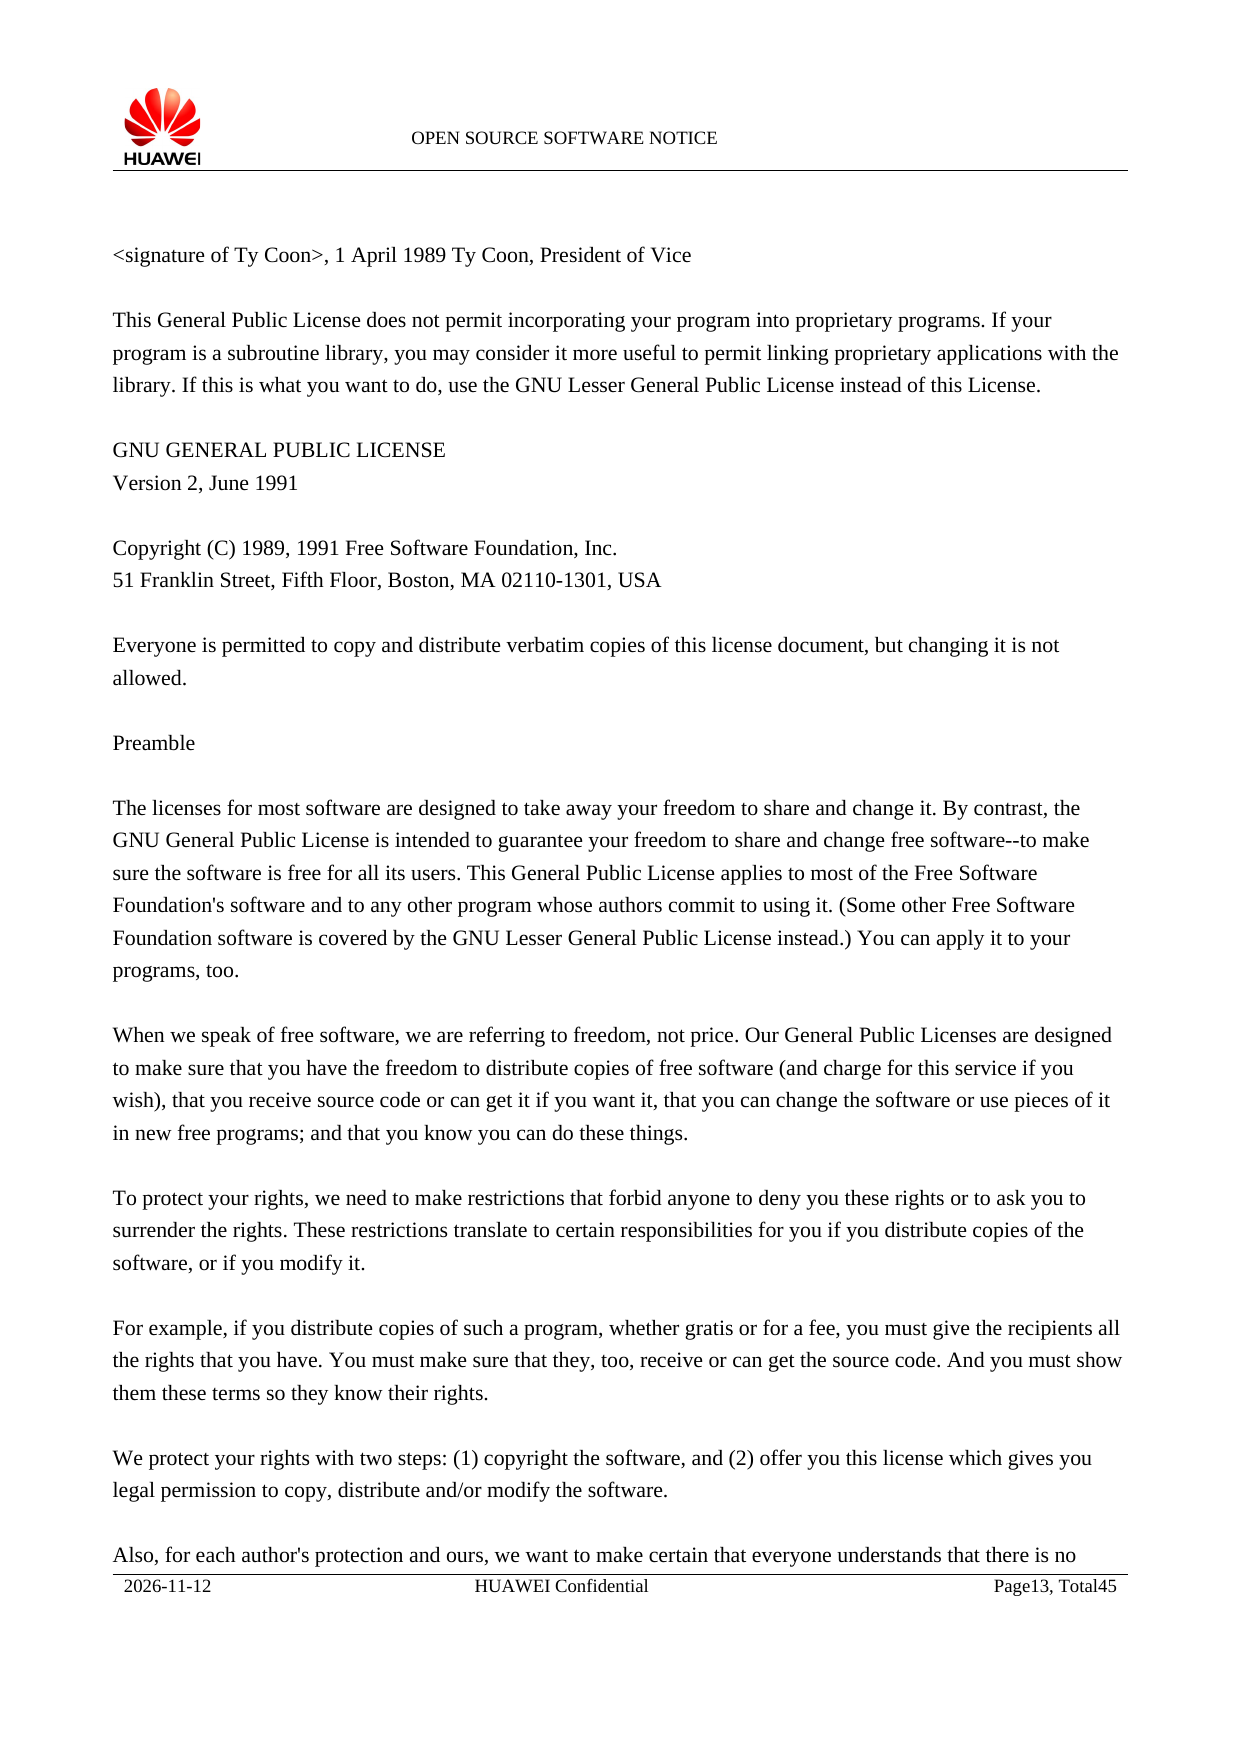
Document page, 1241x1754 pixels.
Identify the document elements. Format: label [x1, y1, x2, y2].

picture [124, 88, 201, 165]
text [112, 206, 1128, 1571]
